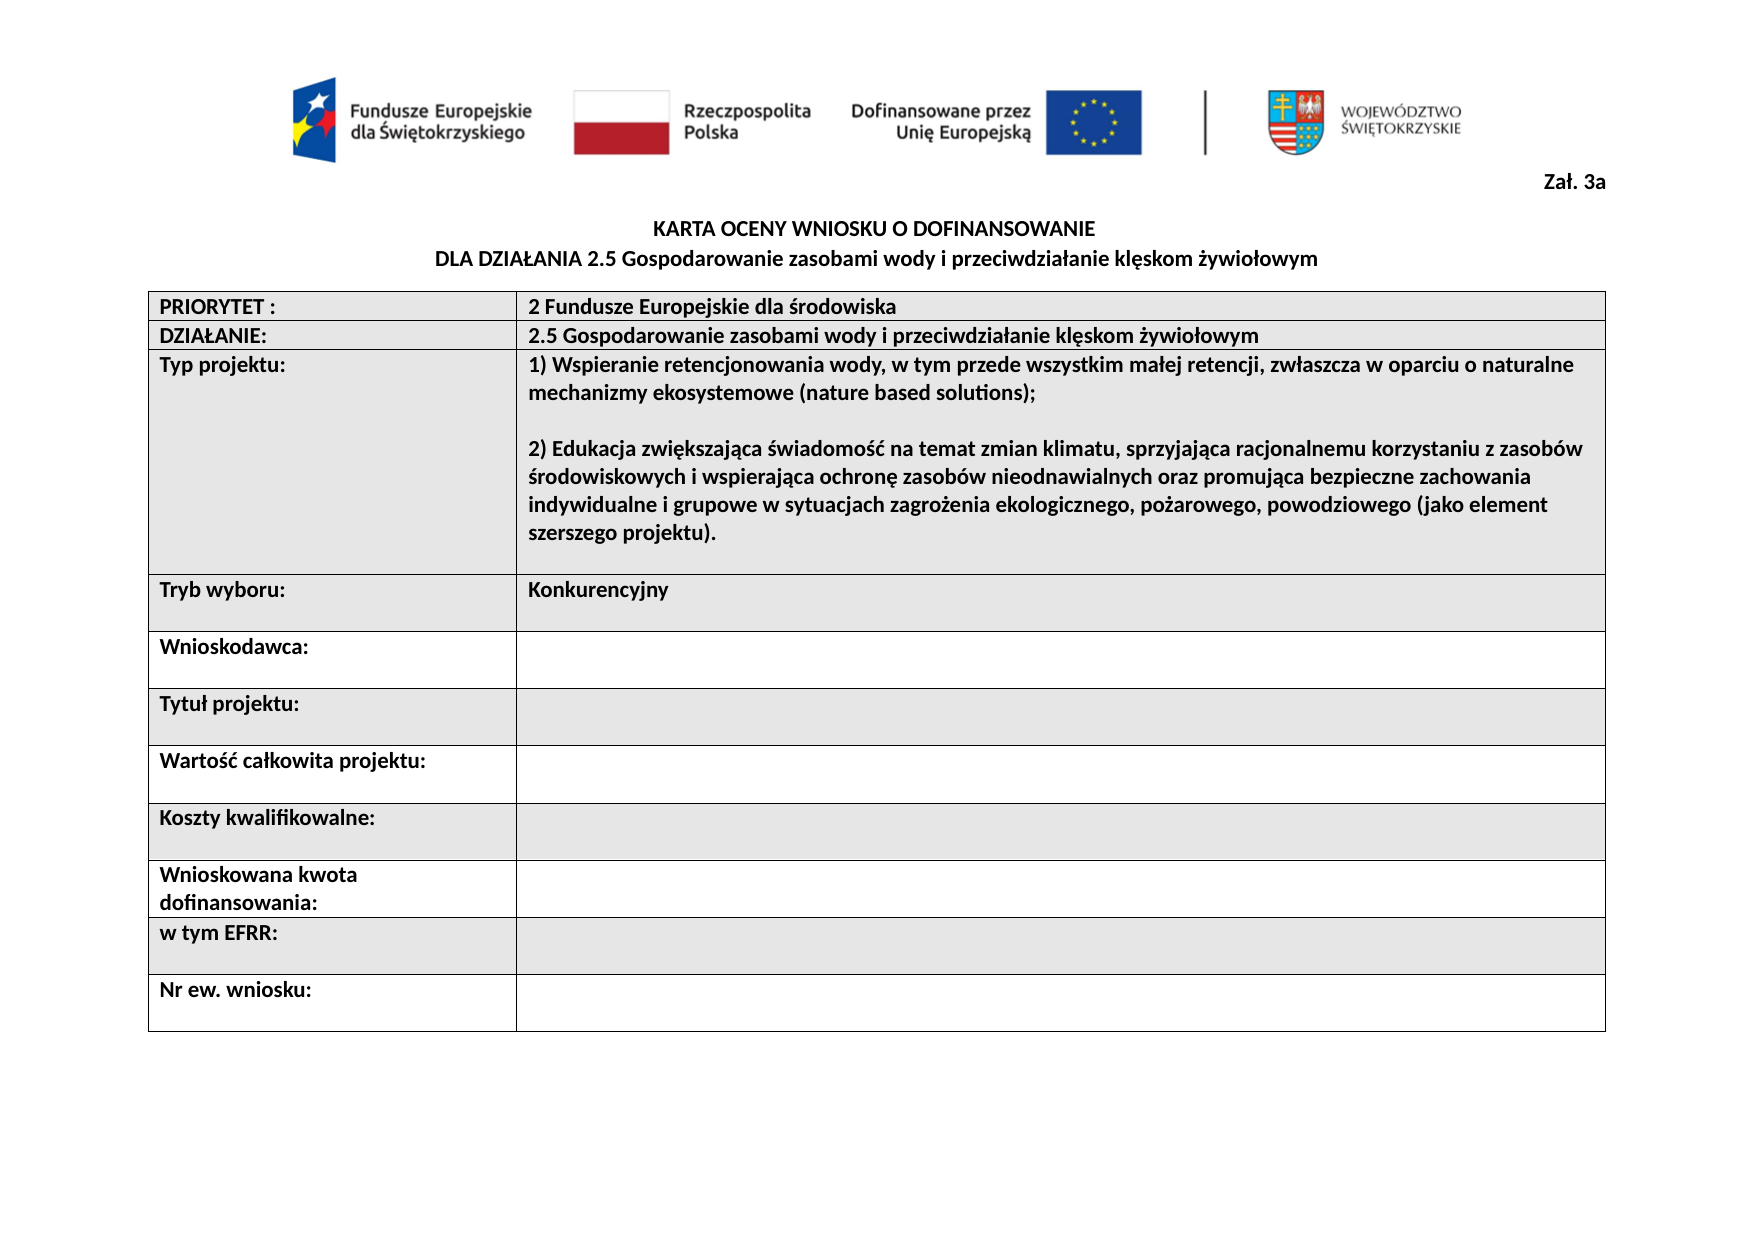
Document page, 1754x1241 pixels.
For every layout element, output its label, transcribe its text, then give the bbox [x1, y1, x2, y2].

table_cell Tytuł projektu: [149, 689, 516, 745]
table_cell DZIAŁANIE: [149, 321, 516, 349]
table_cell [517, 975, 1605, 1031]
table_cell [517, 632, 1605, 688]
table_cell [517, 689, 1605, 745]
table_cell [517, 804, 1605, 859]
table_cell 2.5 Gospodarowanie zasobami wody i przeciwdziałanie klęskom żywiołowym [517, 321, 1605, 349]
table_cell Koszty kwalifikowalne: [149, 804, 516, 859]
table_cell Wartość całkowita projektu: [149, 746, 516, 802]
picture [277, 73, 1478, 167]
table_cell [517, 861, 1605, 917]
table_header PRIORYTET : [149, 292, 516, 320]
table_cell [517, 918, 1605, 974]
table_cell Typ projektu: [149, 350, 516, 574]
table_cell Tryb wyboru: [149, 575, 516, 631]
text Zał. 3a [148, 167, 1606, 195]
table_cell Nr ew. wniosku: [149, 975, 516, 1031]
table_cell [517, 746, 1605, 802]
table_cell Konkurencyjny [517, 575, 1605, 631]
table_header 2 Fundusze Europejskie dla środowiska [517, 292, 1605, 320]
table_cell w tym EFRR: [149, 918, 516, 974]
text KARTA OCENY WNIOSKU O DOFINANSOWANIE DLA DZIAŁANIA 2.5 Gospodarowanie zasobami wody i przeciwdziałanie klęskom żywiołowym [148, 214, 1606, 272]
table_cell Wnioskodawca: [149, 632, 516, 688]
table_cell Wnioskowana kwota dofinansowania: [149, 861, 516, 917]
table_cell 1) Wspieranie retencjonowania wody, w tym przede wszystkim małej retencji, zwłaszcza w oparciu o naturalne mechanizmy ekosystemowe (nature based solutions); 2) Edukacja zwiększająca świadomość na temat zmian klimatu, sprzyjająca racjonalnemu korzystaniu z zasobów środowiskowych i wspierająca ochronę zasobów nieodnawialnych oraz promująca bezpieczne zachowania indywidualne i grupowe w sytuacjach zagrożenia ekologicznego, pożarowego, powodziowego (jako element szerszego projektu). [517, 350, 1605, 574]
